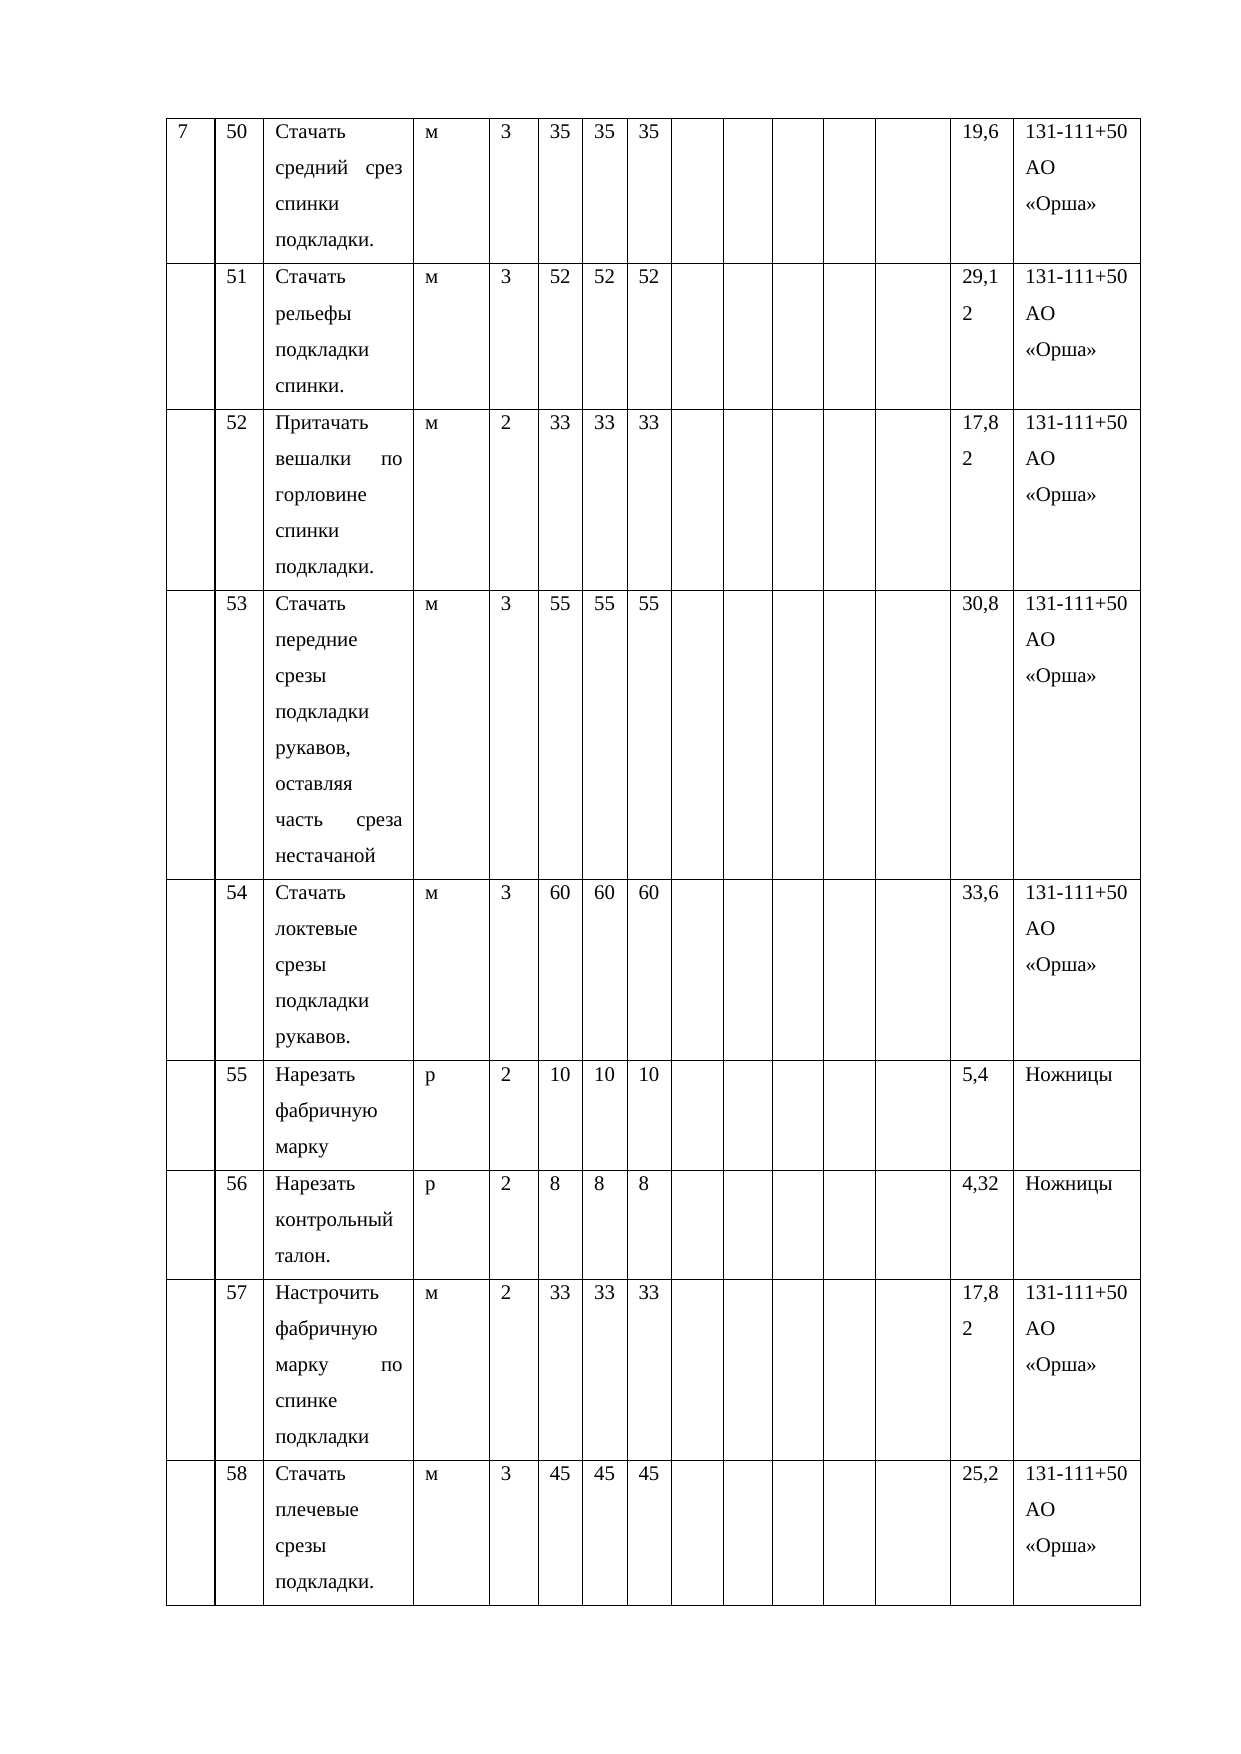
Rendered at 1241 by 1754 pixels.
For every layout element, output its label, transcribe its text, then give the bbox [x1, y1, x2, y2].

table_cell 3 [490, 591, 538, 879]
table_cell [724, 591, 772, 879]
table_cell [167, 1061, 214, 1169]
table_cell Стачать рельефы подкладки спинки. [264, 264, 413, 408]
table_cell 60 [539, 880, 582, 1060]
table_cell 2 [490, 1061, 538, 1169]
table_cell [824, 1061, 875, 1169]
table_cell 3 [490, 1461, 538, 1605]
table_cell 52 [583, 264, 627, 408]
table_cell [824, 880, 875, 1060]
table_cell 5,4 [951, 1061, 1013, 1169]
table_cell 54 [216, 880, 263, 1060]
table_cell 55 [583, 591, 627, 879]
table_cell 2 [490, 410, 538, 590]
table_cell 8 [628, 1171, 671, 1279]
table_cell Ножницы [1014, 1061, 1140, 1169]
table_cell [876, 264, 950, 408]
table_cell 131-111+50 АО «Орша» [1014, 410, 1140, 590]
table_cell [773, 264, 823, 408]
table_cell [724, 1280, 772, 1460]
table_cell 52 [628, 264, 671, 408]
table_cell [773, 410, 823, 590]
table_cell [773, 1061, 823, 1169]
table_cell 17,82 [951, 1280, 1013, 1460]
table_cell Притачать вешалки по горловине спинки подкладки. [264, 410, 413, 590]
table_cell [824, 1280, 875, 1460]
table_cell 56 [216, 1171, 263, 1279]
table_cell [724, 1171, 772, 1279]
table_cell 33 [539, 410, 582, 590]
table_cell 45 [628, 1461, 671, 1605]
table_cell [167, 1280, 214, 1460]
table_cell 53 [216, 591, 263, 879]
table_cell 3 [490, 119, 538, 263]
table_cell 45 [583, 1461, 627, 1605]
table_cell Стачать средний срез спинки подкладки. [264, 119, 413, 263]
table_cell м [414, 1280, 489, 1460]
table_cell 35 [539, 119, 582, 263]
table_cell [167, 264, 214, 408]
table_cell м [414, 119, 489, 263]
table_cell 51 [216, 264, 263, 408]
table_cell м [414, 591, 489, 879]
table_cell [773, 1280, 823, 1460]
table_cell [773, 1461, 823, 1605]
table_cell [876, 1061, 950, 1169]
table_cell 30,8 [951, 591, 1013, 879]
table_cell [824, 264, 875, 408]
table_cell 19,6 [951, 119, 1013, 263]
table_cell Настрочить фабричную марку по спинке подкладки [264, 1280, 413, 1460]
table_cell 58 [216, 1461, 263, 1605]
table_cell [167, 880, 214, 1060]
table_cell [876, 119, 950, 263]
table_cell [1014, 1461, 1140, 1605]
table_cell 60 [583, 880, 627, 1060]
table_cell 60 [628, 880, 671, 1060]
table_cell [824, 119, 875, 263]
table_cell 35 [583, 119, 627, 263]
table_cell 8 [583, 1171, 627, 1279]
table_cell 35 [628, 119, 671, 263]
table_cell 131-111+50 АО «Орша» [1014, 119, 1140, 263]
table_cell 57 [216, 1280, 263, 1460]
table_cell 52 [216, 410, 263, 590]
table_cell м [414, 410, 489, 590]
table_cell 3 [490, 264, 538, 408]
table_cell р [414, 1171, 489, 1279]
table_cell 33 [583, 1280, 627, 1460]
table_cell 8 [539, 1171, 582, 1279]
table_cell [672, 591, 723, 879]
table_cell 55 [539, 591, 582, 879]
table_cell 25,2 [951, 1461, 1013, 1605]
table_cell 33 [583, 410, 627, 590]
table_cell [876, 591, 950, 879]
table_cell [672, 1061, 723, 1169]
table_cell [724, 1061, 772, 1169]
table_cell [824, 591, 875, 879]
table_cell 33 [628, 1280, 671, 1460]
table_cell [876, 1280, 950, 1460]
table_cell [167, 1171, 214, 1279]
table_cell [672, 1171, 723, 1279]
table_cell 7 [167, 119, 214, 263]
table_cell [724, 1461, 772, 1605]
table_cell Ножницы [1014, 1171, 1140, 1279]
table_cell [672, 264, 723, 408]
table_cell [773, 591, 823, 879]
table_cell [167, 591, 214, 879]
table_cell 33,6 [951, 880, 1013, 1060]
table_cell Нарезать фабричную марку [264, 1061, 413, 1169]
table_cell 2 [490, 1280, 538, 1460]
table_cell Стачать плечевые срезы подкладки. [264, 1461, 413, 1605]
table_cell [672, 1280, 723, 1460]
table_cell [672, 119, 723, 263]
table_cell 33 [539, 1280, 582, 1460]
table_cell 131-111+50 АО «Орша» [1014, 880, 1140, 1060]
table_cell [824, 1461, 875, 1605]
table_cell [876, 1461, 950, 1605]
table_cell [773, 119, 823, 263]
table_cell 10 [539, 1061, 582, 1169]
table_cell 131-111+50 АО «Орша» [1014, 264, 1140, 408]
table_cell 131-111+50 АО «Орша» [1014, 1280, 1140, 1460]
table_cell [724, 410, 772, 590]
table_cell [876, 410, 950, 590]
table_cell 29,12 [951, 264, 1013, 408]
table_cell [724, 119, 772, 263]
table_cell р [414, 1061, 489, 1169]
table_cell м [414, 880, 489, 1060]
table_cell [724, 880, 772, 1060]
table_cell [824, 410, 875, 590]
table_cell м [414, 264, 489, 408]
table_cell 52 [539, 264, 582, 408]
table_cell 45 [539, 1461, 582, 1605]
table_cell [876, 880, 950, 1060]
table_cell [167, 1461, 214, 1605]
table_cell 55 [216, 1061, 263, 1169]
table_cell 131-111+50 АО «Орша» [1014, 591, 1140, 879]
table_cell [824, 1171, 875, 1279]
table_cell [773, 1171, 823, 1279]
table_cell [672, 410, 723, 590]
table_cell Стачать локтевые срезы подкладки рукавов. [264, 880, 413, 1060]
table_cell 17,82 [951, 410, 1013, 590]
table_cell 10 [628, 1061, 671, 1169]
table_cell [724, 264, 772, 408]
table_cell 2 [490, 1171, 538, 1279]
table_cell 4,32 [951, 1171, 1013, 1279]
table_cell 10 [583, 1061, 627, 1169]
table_cell [672, 880, 723, 1060]
table_cell [672, 1461, 723, 1605]
table_cell 3 [490, 880, 538, 1060]
table_cell [167, 410, 214, 590]
table_cell [876, 1171, 950, 1279]
table_cell 33 [628, 410, 671, 590]
table_cell Стачать передние срезы подкладки рукавов, оставляя часть среза нестачаной [264, 591, 413, 879]
table_cell [773, 880, 823, 1060]
table_cell 50 [216, 119, 263, 263]
table_cell 55 [628, 591, 671, 879]
table_cell Нарезать контрольный талон. [264, 1171, 413, 1279]
table_cell м [414, 1461, 489, 1605]
